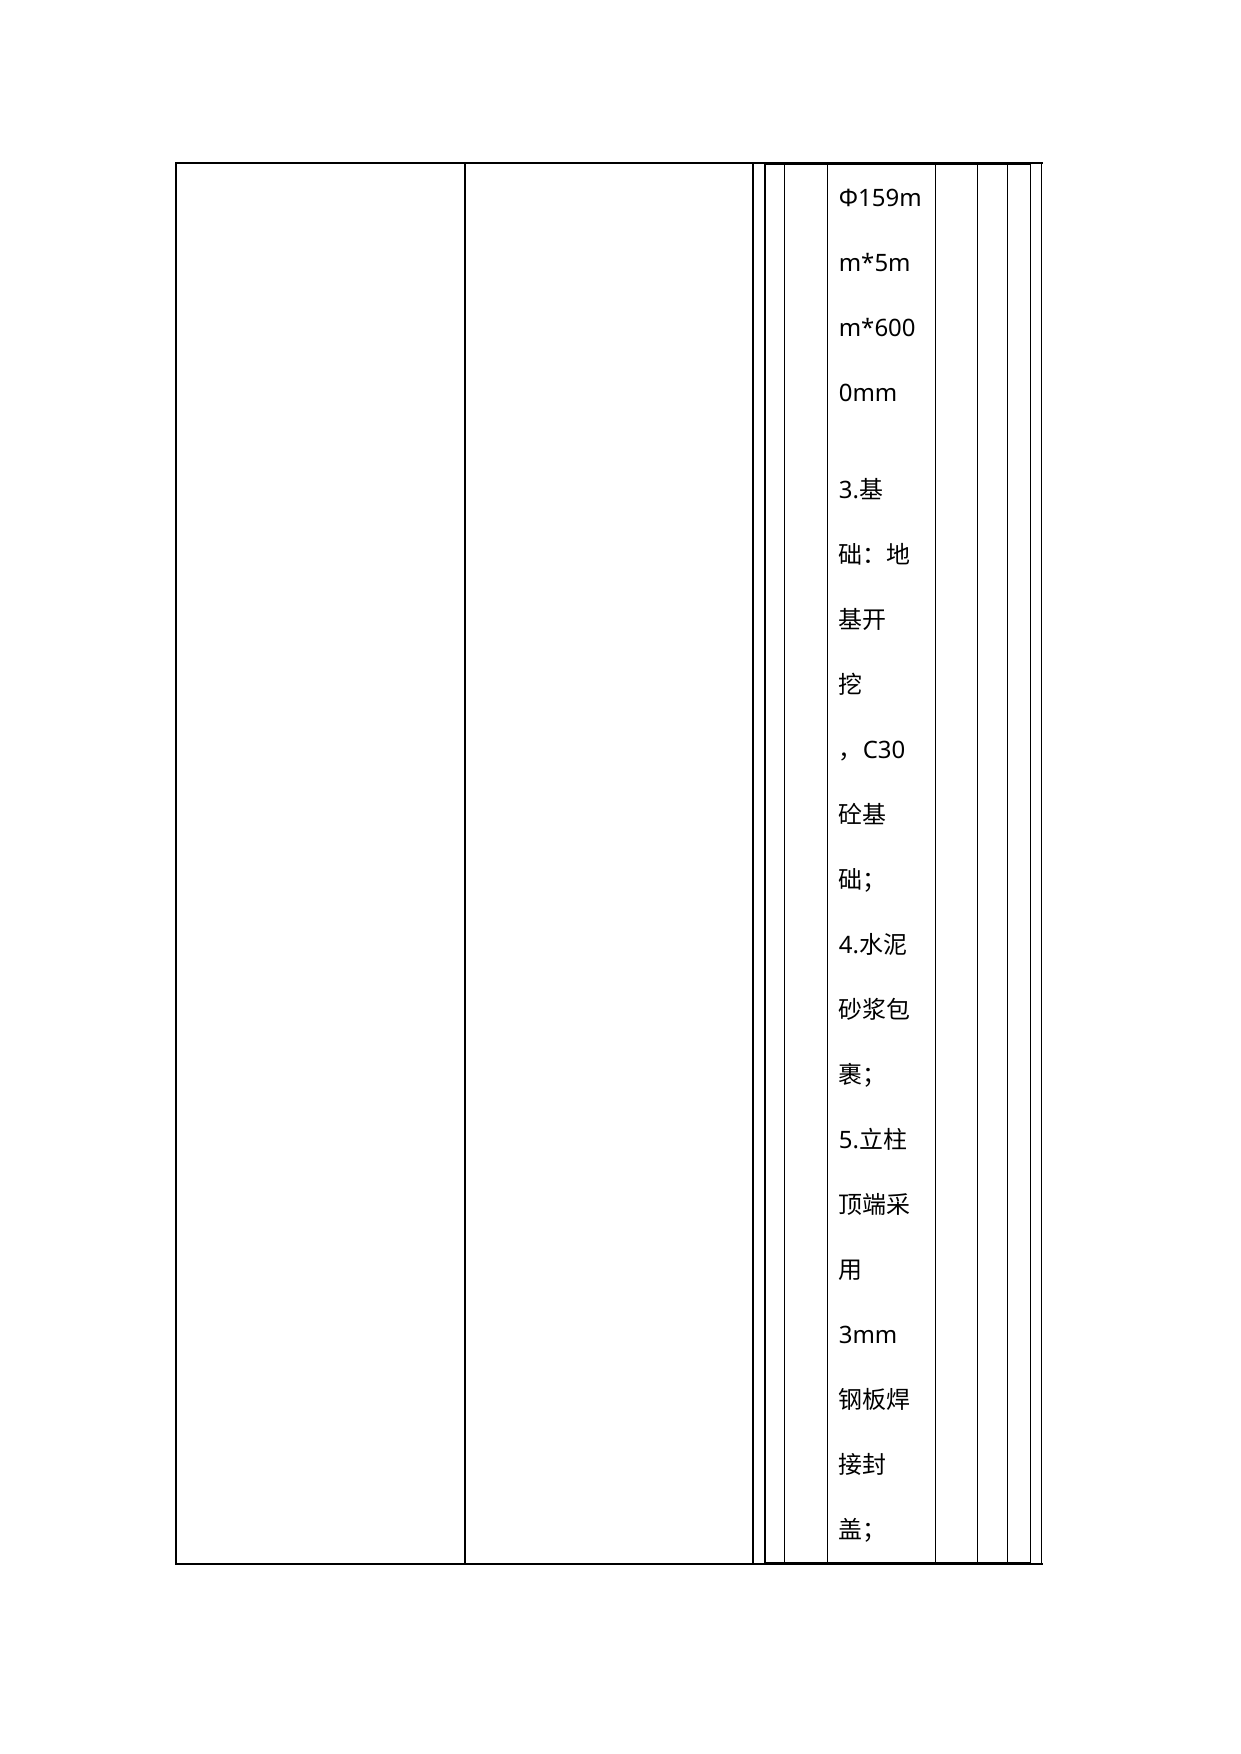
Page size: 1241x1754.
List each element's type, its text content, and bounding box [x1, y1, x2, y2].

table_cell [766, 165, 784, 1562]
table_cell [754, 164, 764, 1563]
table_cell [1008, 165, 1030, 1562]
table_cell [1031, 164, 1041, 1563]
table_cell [828, 165, 935, 1562]
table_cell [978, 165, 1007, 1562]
table_cell [466, 164, 752, 1563]
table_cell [785, 165, 827, 1562]
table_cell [936, 165, 977, 1562]
table_cell 1 [177, 164, 464, 1563]
